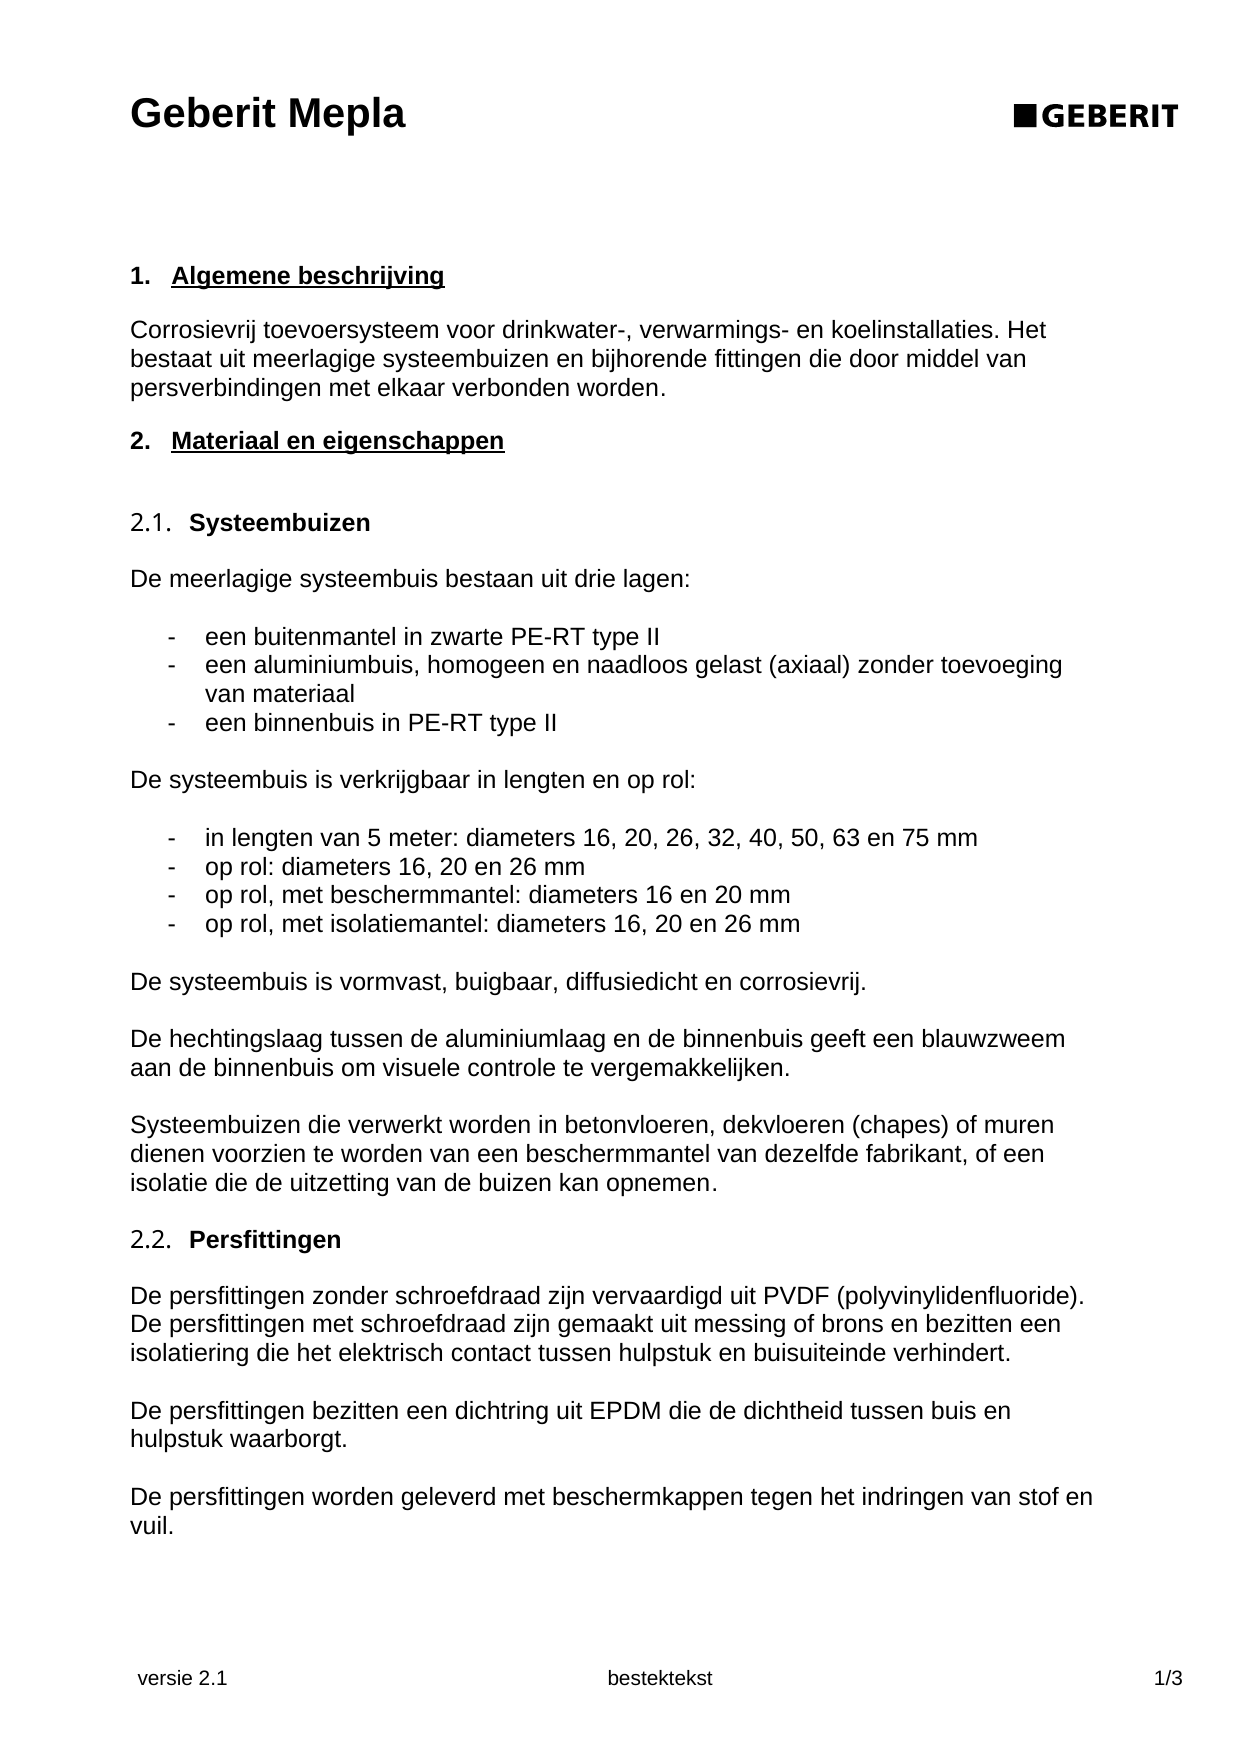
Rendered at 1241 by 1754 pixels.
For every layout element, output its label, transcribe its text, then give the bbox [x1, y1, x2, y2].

list Systeembuizen die verwerkt worden in betonvloeren, dekvloeren (chapes) of muren dienen voorzien te worden van een beschermmantel van dezelfde fabrikant, of een isolatie die de uitzetting van de buizen kan opnemen. [130, 1110, 1110, 1197]
list De persfittingen zonder schroefdraad zijn vervaardigd uit PVDF (polyvinylidenfluoride). De persfittingen met schroefdraad zijn gemaakt uit messing of brons en bezitten een isolatiering die het elektrisch contact tussen hulpstuk en buisuiteinde verhindert. [130, 1281, 1110, 1367]
list op rol: diameters 16, 20 en 26 mm [167, 852, 1110, 880]
list een aluminiumbuis, homogeen en naadloos gelast (axiaal) zonder toevoeging van materiaal [167, 650, 1110, 708]
list op rol, met beschermmantel: diameters 16 en 20 mm [167, 880, 1110, 909]
list Corrosievrij toevoersysteem voor drinkwater-, verwarmings- en koelinstallaties. Het bestaat uit meerlagige systeembuizen en bijhorende fittingen die door middel van persverbindingen met elkaar verbonden worden. [130, 315, 1110, 401]
list De persfittingen worden geleverd met beschermkappen tegen het indringen van stof en vuil. [130, 1482, 1110, 1539]
list op rol, met isolatiemantel: diameters 16, 20 en 26 mm [167, 909, 1110, 938]
subtitle Materiaal en eigenschappen [130, 426, 1110, 455]
list een binnenbuis in PE-RT type II [167, 708, 1110, 737]
picture [1013, 103, 1179, 128]
subtitle Persfittingen [130, 1222, 1110, 1256]
list De persfittingen bezitten een dichtring uit EPDM die de dichtheid tussen buis en [130, 1396, 1110, 1424]
subtitle Systeembuizen [130, 505, 1110, 539]
list hulpstuk waarborgt. [130, 1424, 1110, 1453]
list De systeembuis is vormvast, buigbaar, diffusiedicht en corrosievrij. [130, 967, 1110, 995]
list De hechtingslaag tussen de aluminiumlaag en de binnenbuis geeft een blauwzweem aan de binnenbuis om visuele controle te vergemakkelijken. [130, 1024, 1110, 1082]
list in lengten van 5 meter: diameters 16, 20, 26, 32, 40, 50, 63 en 75 mm [167, 823, 1110, 852]
list een buitenmantel in zwarte PE-RT type II [167, 622, 1110, 650]
list De meerlagige systeembuis bestaan uit drie lagen: [130, 564, 1110, 593]
list De systeembuis is verkrijgbaar in lengten en op rol: [130, 765, 1110, 794]
subtitle Algemene beschrijving [130, 261, 1110, 290]
